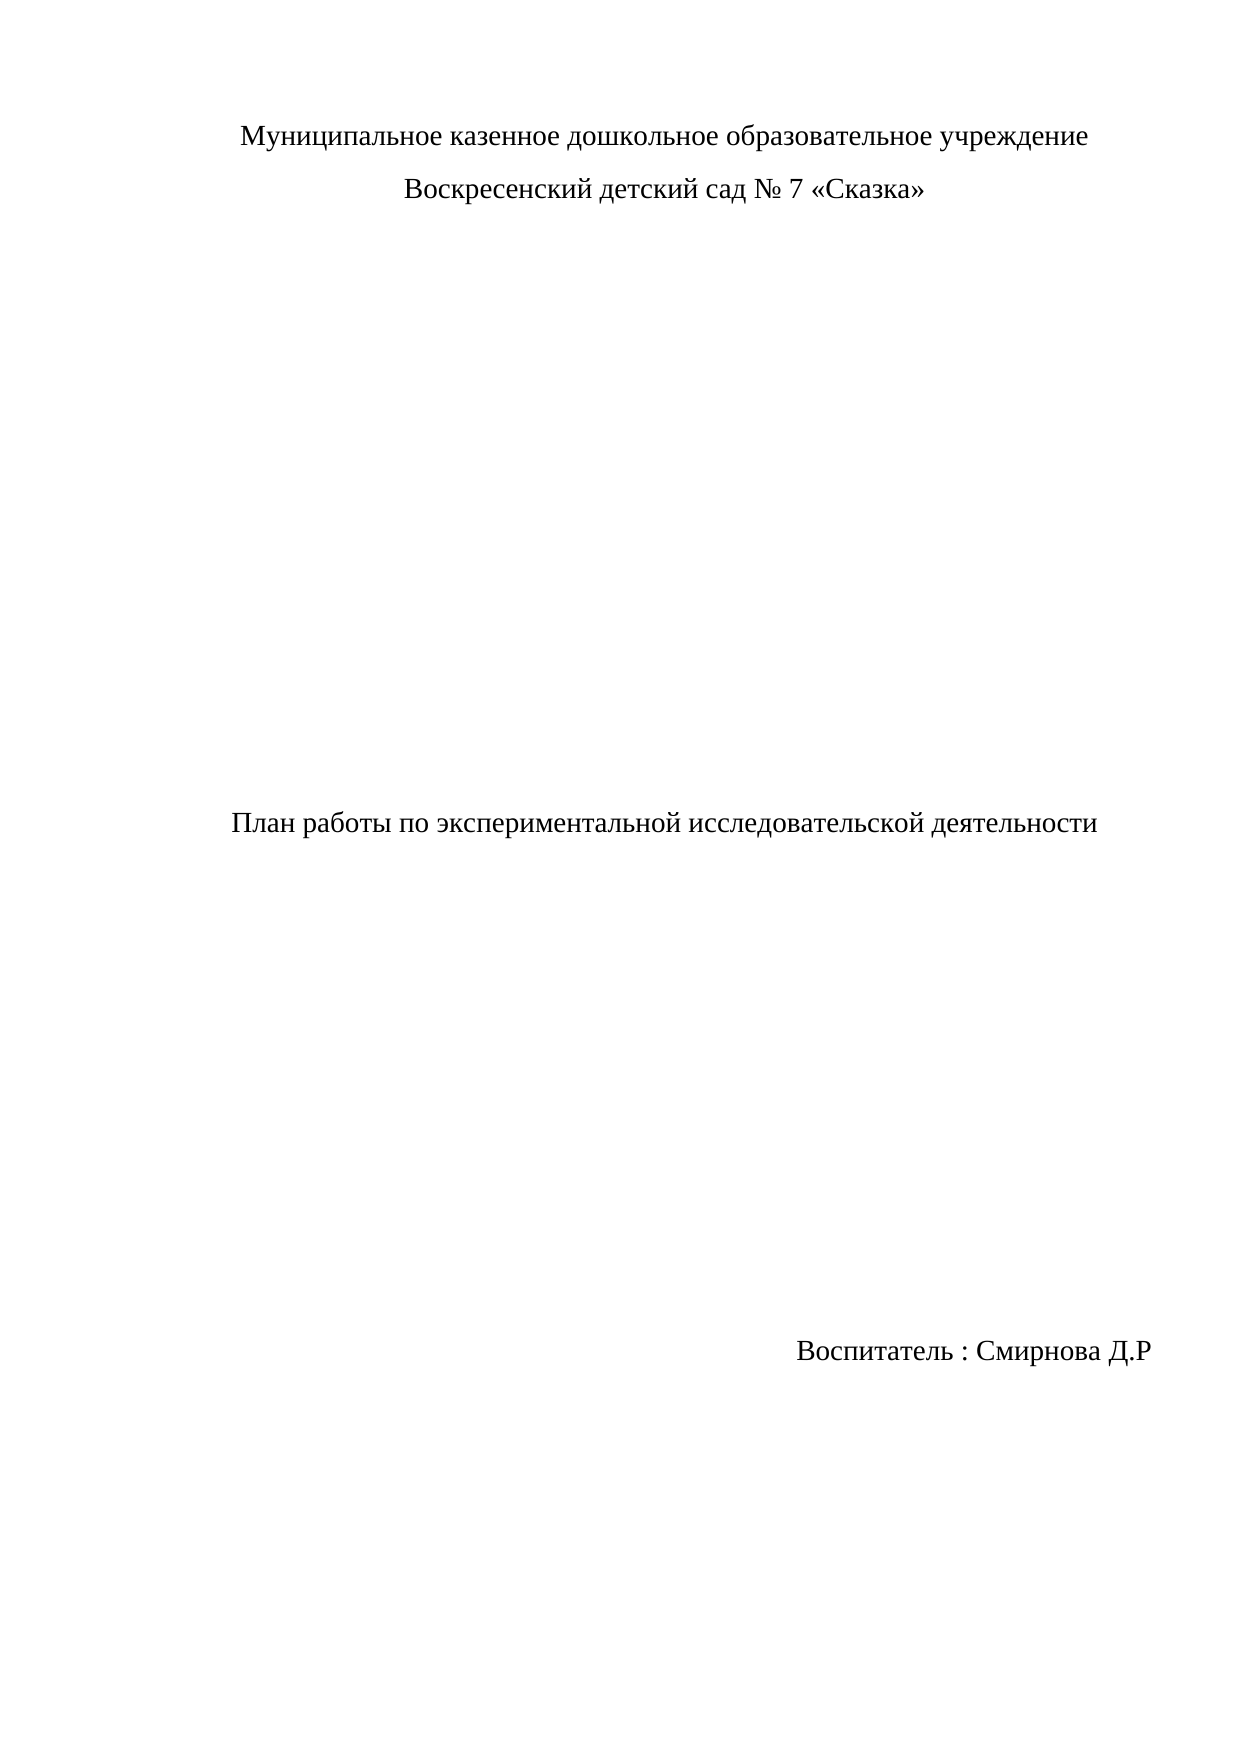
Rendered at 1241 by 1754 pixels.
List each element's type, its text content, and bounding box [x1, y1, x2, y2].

text План работы по экспериментальной исследовательской деятельности [177, 805, 1152, 838]
text Воспитатель : Смирнова Д.Р [177, 1333, 1152, 1366]
text Воскресенский детский сад № 7 «Сказка» [177, 171, 1152, 204]
text Муниципальное казенное дошкольное образовательное учреждение [177, 118, 1152, 152]
